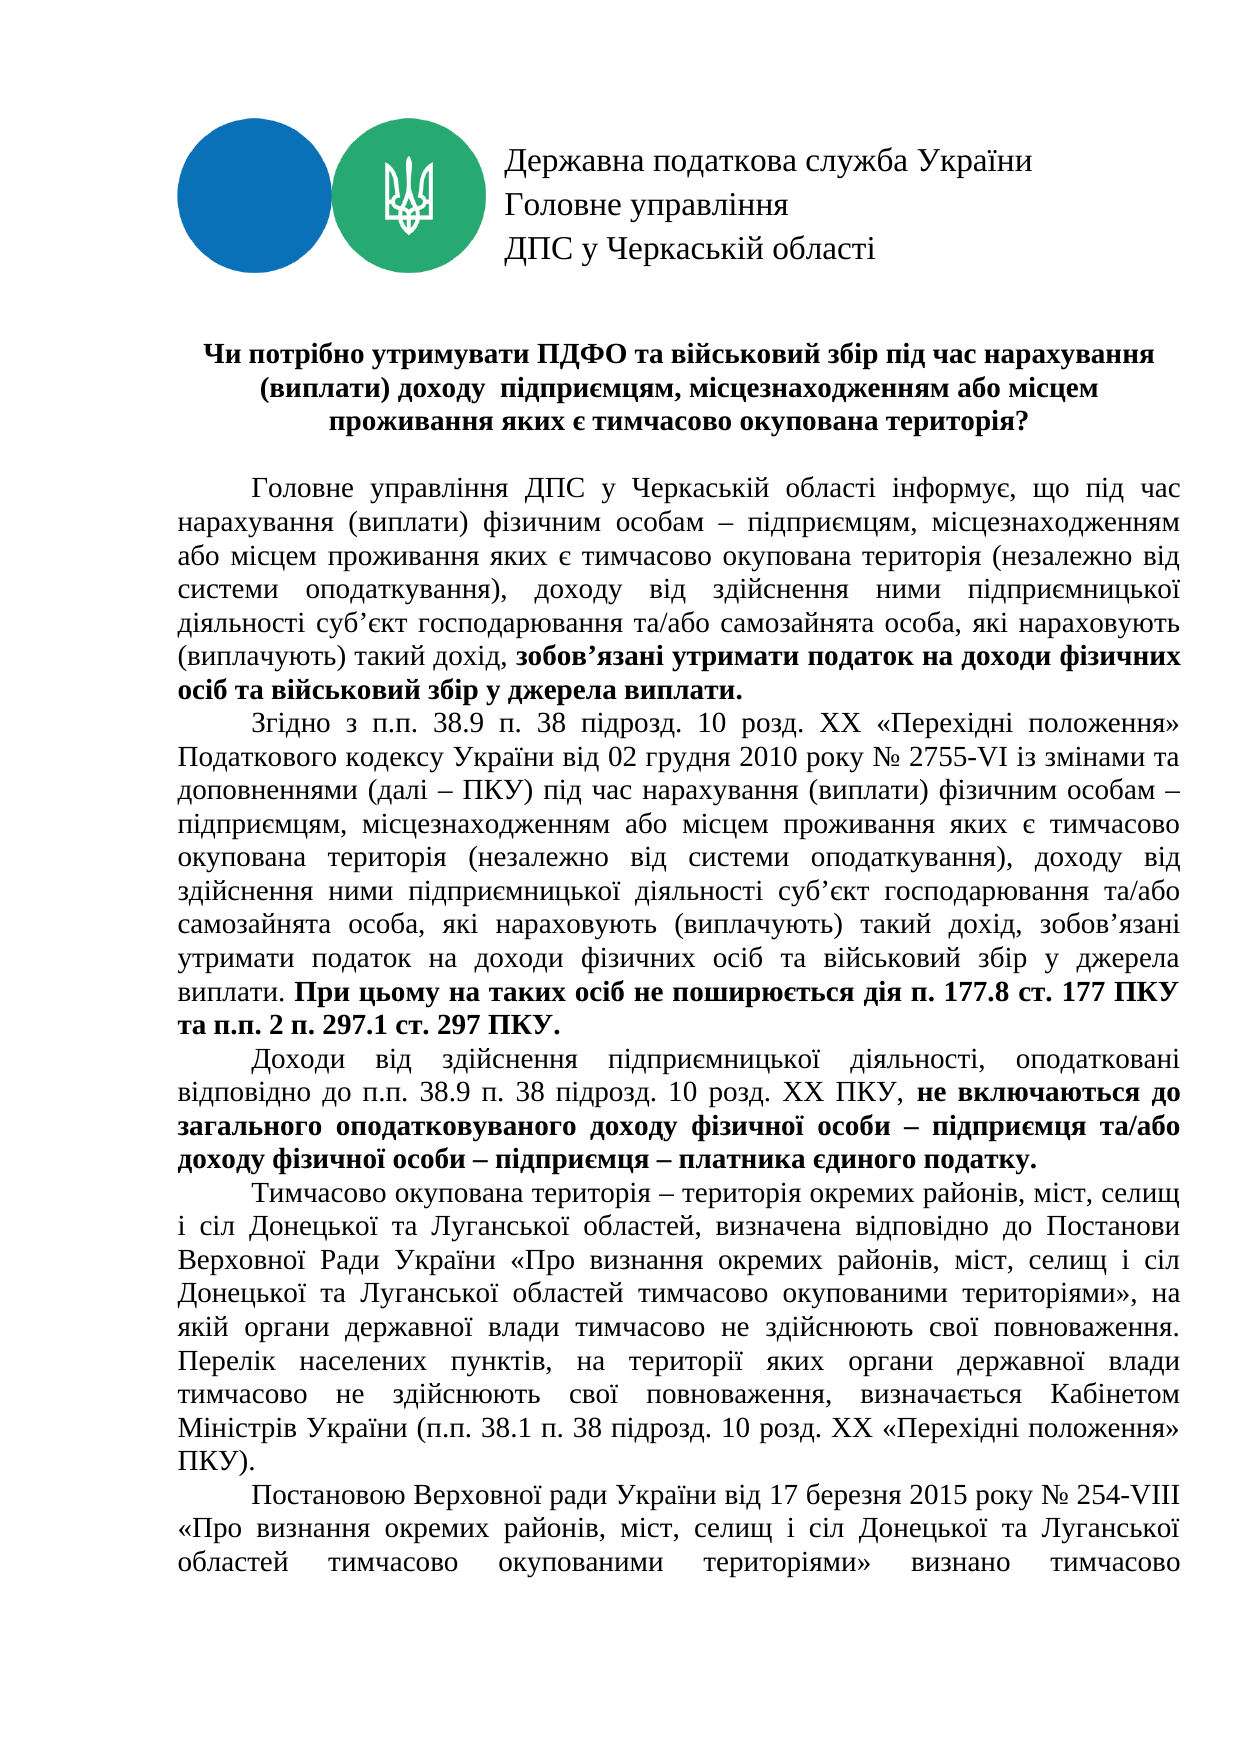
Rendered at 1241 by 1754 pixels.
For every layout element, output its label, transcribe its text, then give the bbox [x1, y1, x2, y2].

text Тимчасово окупована територія – територія окремих районів, міст, селищ і сіл Донецької та Луганської областей, визначена відповідно до Постанови Верховної Ради України «Про визнання окремих районів, міст, селищ і сіл Донецької та Луганської областей тимчасово окупованими територіями», на якій органи державної влади тимчасово не здійснюють свої повноваження. Перелік населених пунктів, на території яких органи державної влади тимчасово не здійснюють свої повноваження, визначається Кабінетом Міністрів України (п.п. 38.1 п. 38 підрозд. 10 розд. ХХ «Перехідні положення» ПКУ). [177, 1175, 1181, 1477]
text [177, 1477, 1181, 1577]
picture [177, 118, 486, 273]
text Головне управління ДПС у Черкаській області інформує, що під час нарахування (виплати) фізичним особам – підприємцям, місцезнаходженням або місцем проживання яких є тимчасово окупована територія (незалежно від системи оподаткування), доходу від здійснення ними підприємницької діяльності суб’єкт господарювання та/або самозайнята особа, які нараховують (виплачують) такий дохід, зобов’язані утримати податок на доходи фізичних осіб та військовий збір у джерела виплати. [177, 471, 1181, 705]
list Чи потрібно утримувати ПДФО та військовий збір під час нарахування (виплати) доходу підприємцям, місцезнаходженням або місцем проживання яких є тимчасово окупована територія? [177, 336, 1181, 437]
text Доходи від здійснення підприємницької діяльності, оподатковані відповідно до п.п. 38.9 п. 38 підрозд. 10 розд. ХХ ПКУ, не включаються до загального оподатковуваного доходу фізичної особи – підприємця та/або доходу фізичної особи – підприємця – платника єдиного податку. [177, 1041, 1181, 1175]
text Згідно з п.п. 38.9 п. 38 підрозд. 10 розд. ХХ «Перехідні положення» Податкового кодексу України від 02 грудня 2010 року № 2755-VІ із змінами та доповненнями (далі – ПКУ) під час нарахування (виплати) фізичним особам – підприємцям, місцезнаходженням або місцем проживання яких є тимчасово окупована територія (незалежно від системи оподаткування), доходу від здійснення ними підприємницької діяльності суб’єкт господарювання та/або самозайнята особа, які нараховують (виплачують) такий дохід, зобов’язані утримати податок на доходи фізичних осіб та військовий збір у джерела виплати. При цьому на таких осіб не поширюється дія п. 177.8 ст. 177 ПКУ та п.п. 2 п. 297.1 ст. 297 ПКУ. [177, 705, 1181, 1041]
